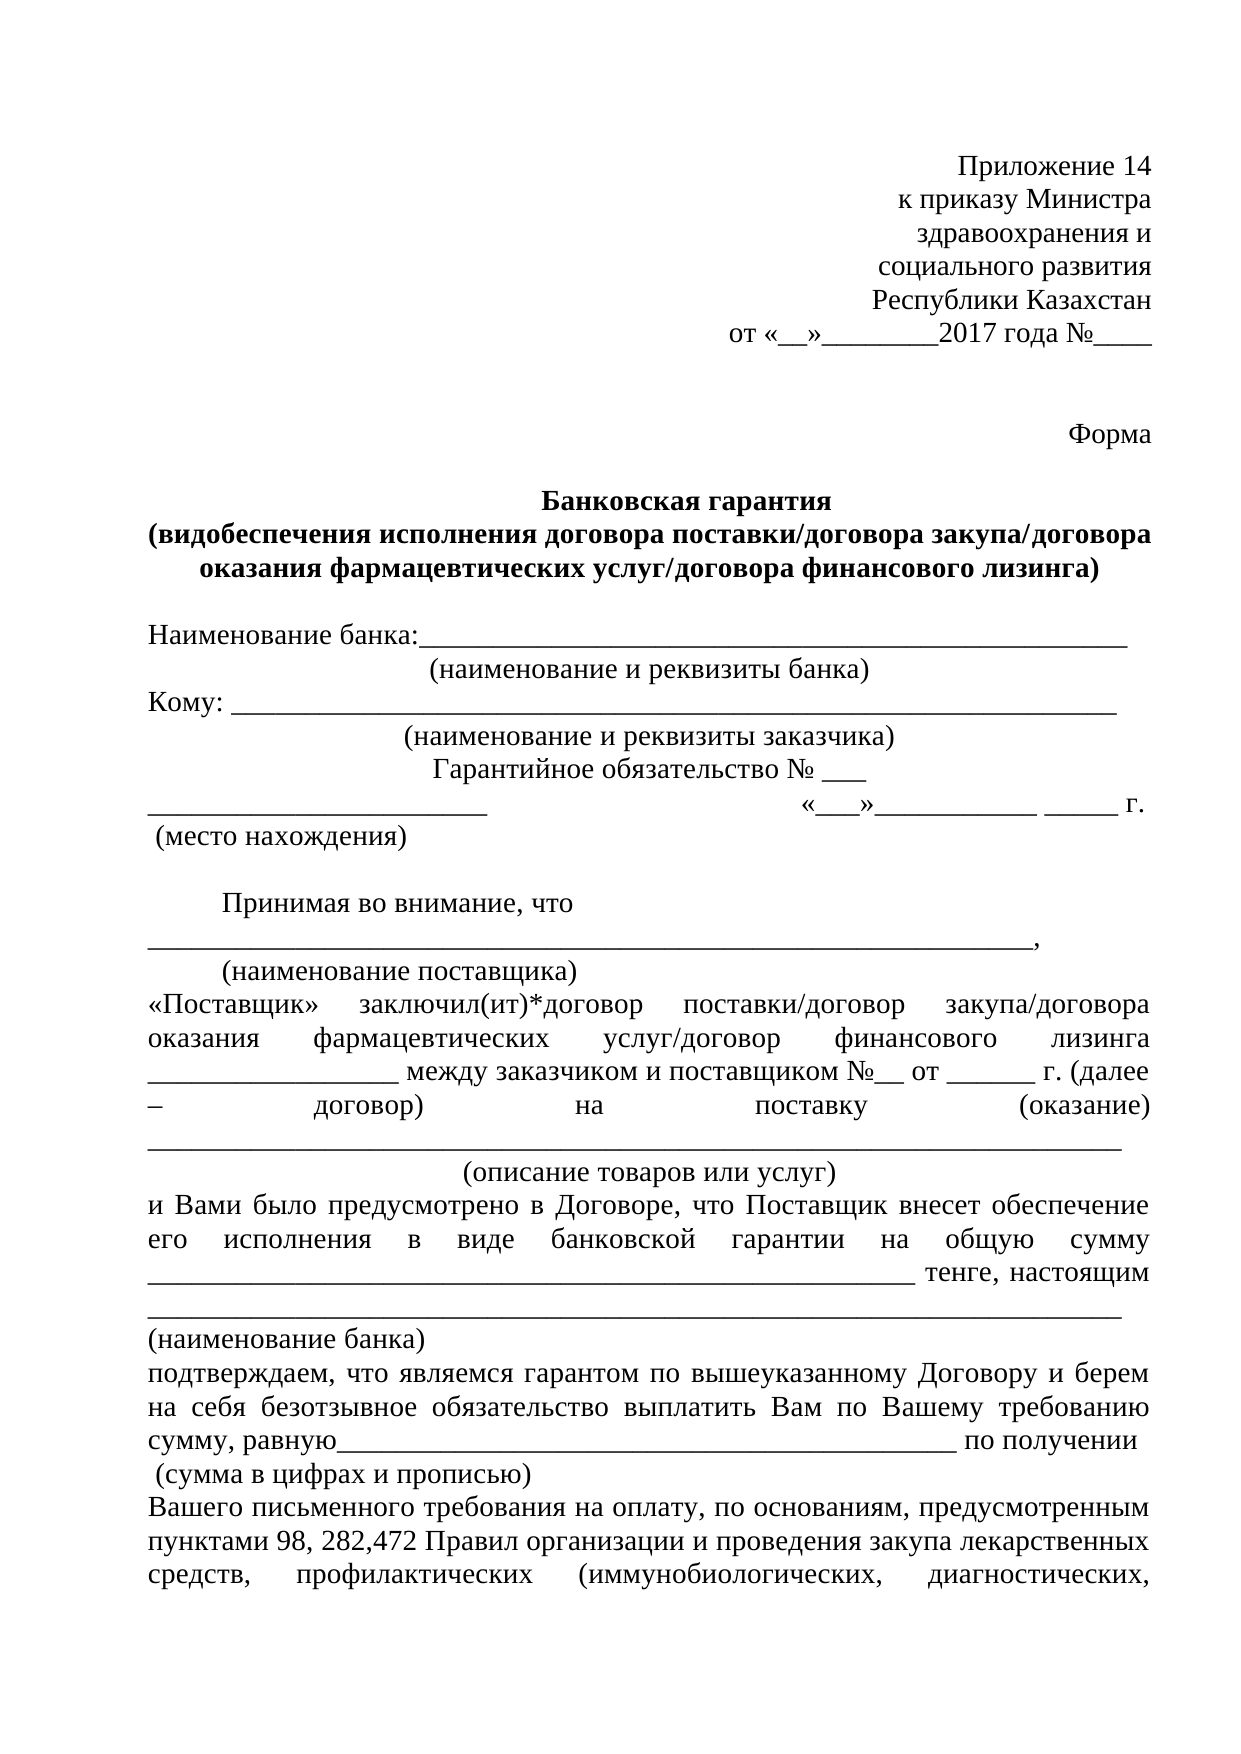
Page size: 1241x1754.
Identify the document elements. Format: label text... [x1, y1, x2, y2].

text (описание товаров или услуг) [148, 1154, 1152, 1187]
text (наименование банка) [148, 1322, 1152, 1355]
text от «__»________2017 года №____ [148, 315, 1152, 349]
text Кому: ____________________________________________________________ [148, 684, 1152, 718]
text (видобеспечения исполнения договора поставки/договора закупа/договора оказания фармацевтических услуг/договора финансового лизинга) [148, 517, 1152, 584]
text Наименование банка:________________________________________________ [148, 617, 1152, 651]
text Приложение 14 [148, 148, 1152, 181]
text Принимая во внимание, что ____________________________________________________________, [148, 886, 1152, 953]
text к приказу Министра [148, 181, 1152, 215]
text (наименование и реквизиты заказчика) [148, 718, 1152, 751]
text Гарантийное обязательство № ___ [148, 751, 1152, 785]
text (место нахождения) [148, 818, 1152, 852]
text (наименование и реквизиты банка) [148, 651, 1152, 684]
text (сумма в цифрах и прописью) [148, 1456, 1152, 1489]
text здравоохранения и [148, 215, 1152, 248]
text социального развития [148, 248, 1152, 282]
text подтверждаем, что являемся гарантом по вышеуказанному Договору и берем на себя безотзывное обязательство выплатить Вам по Вашему требованию сумму, равную__________________________________________ по получении [148, 1355, 1152, 1456]
text Республики Казахстан [148, 282, 1152, 315]
text (наименование поставщика) [148, 953, 1152, 986]
text «Поставщик» заключил(ит)*договор поставки/договор закупа/договора оказания фармацевтических услуг/договор финансового лизинга _________________ между заказчиком и поставщиком №__ от ______ г. (далее – договор) на поставку (оказание) __________________________________________________________________ [148, 986, 1152, 1154]
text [148, 1489, 1152, 1590]
text _______________________ «___»___________ _____ г. [148, 785, 1152, 818]
text и Вами было предусмотрено в Договоре, что Поставщик внесет обеспечение его исполнения в виде банковской гарантии на общую сумму ____________________________________________________ тенге, настоящим __________________________________________________________________ [148, 1187, 1152, 1322]
text Форма [148, 416, 1152, 449]
text Банковская гарантия [148, 483, 1152, 517]
